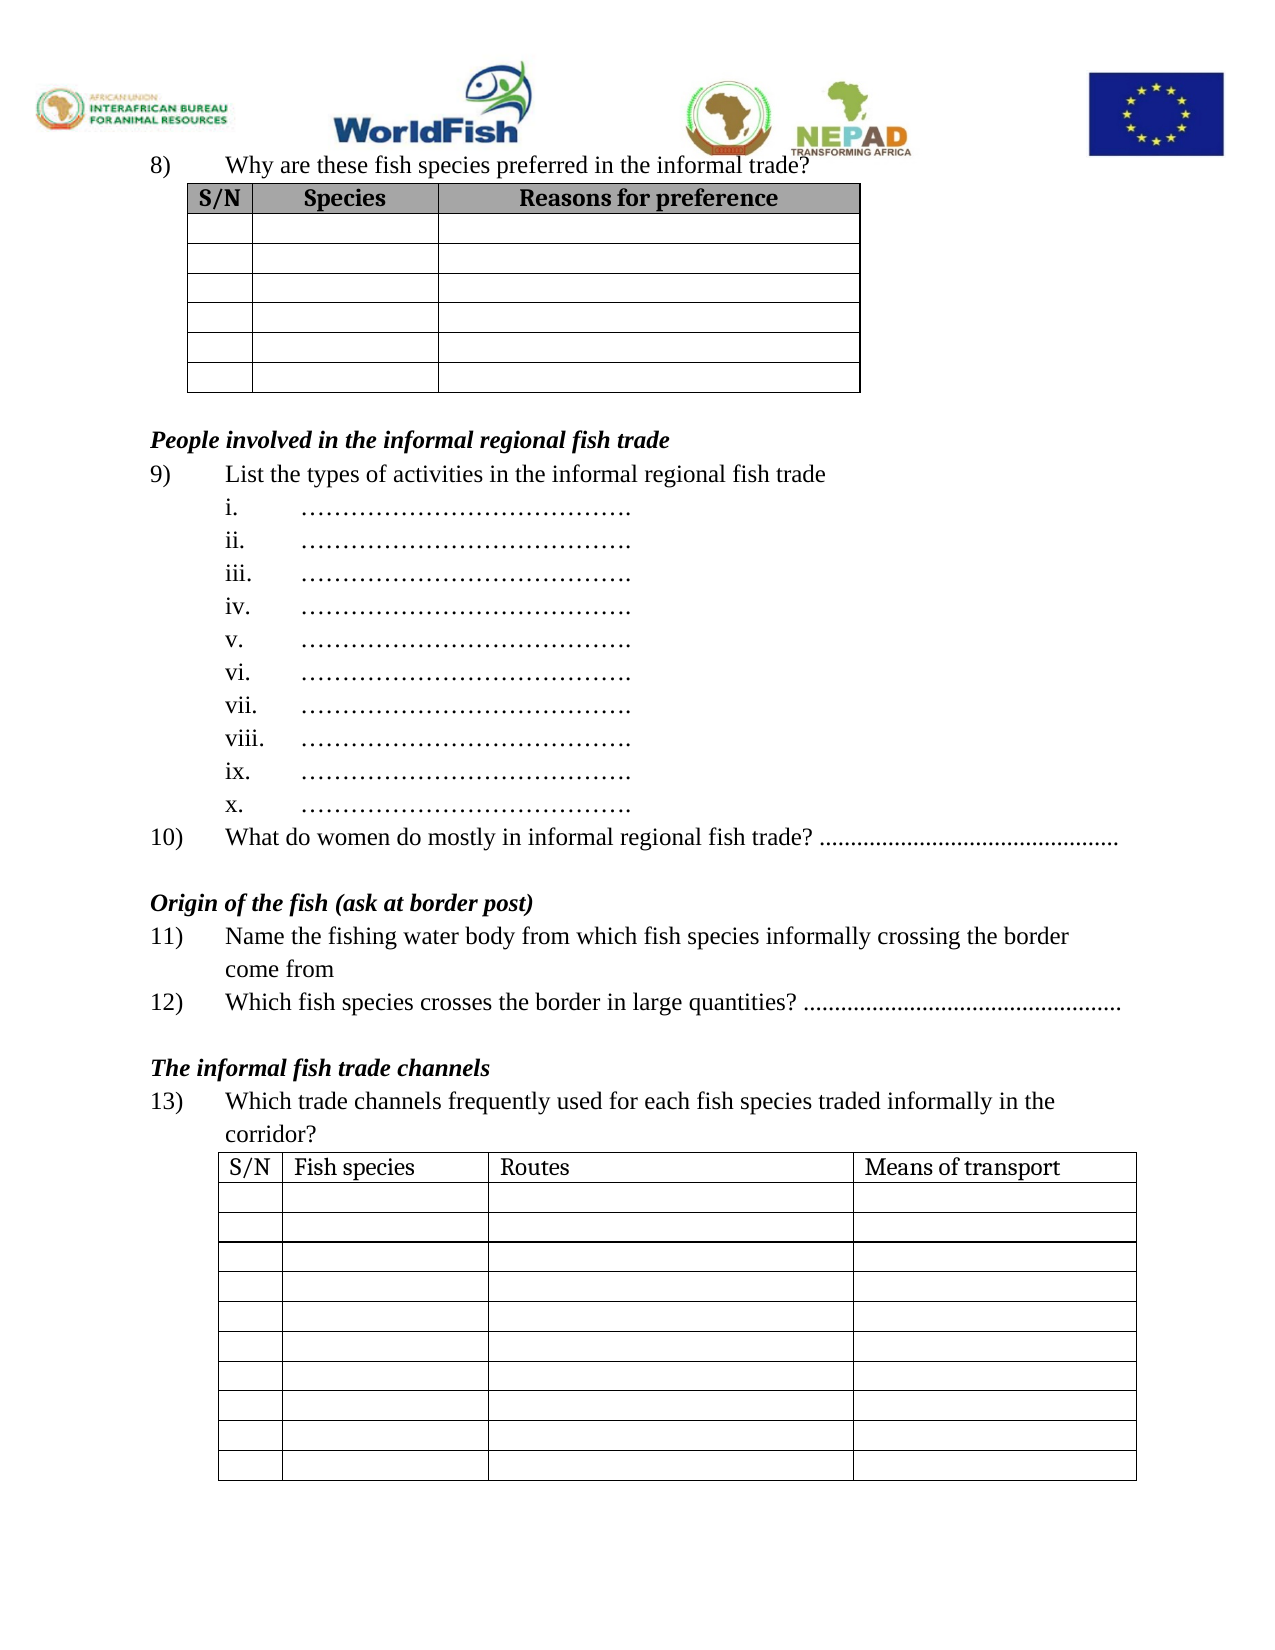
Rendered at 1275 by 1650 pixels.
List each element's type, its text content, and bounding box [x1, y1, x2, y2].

table_header Reasons for preference [439, 184, 859, 213]
text Origin of the fish (ask at border post) [150, 888, 1125, 917]
table_cell [219, 1183, 282, 1212]
picture [670, 70, 928, 150]
table_cell [439, 363, 859, 392]
table_cell [253, 274, 438, 302]
table_cell [489, 1183, 853, 1212]
table_cell [854, 1421, 1136, 1450]
table_cell [854, 1451, 1136, 1480]
table_cell [219, 1391, 282, 1420]
text The informal fish trade channels [150, 1053, 1125, 1082]
table_cell [219, 1451, 282, 1480]
text People involved in the informal regional fish trade [150, 426, 1125, 454]
text 12) Which fish species crosses the border in large quantities? ................................................... [150, 987, 1125, 1016]
table_cell [253, 363, 438, 392]
table_cell [489, 1302, 853, 1331]
picture [15, 45, 246, 178]
table_cell [489, 1451, 853, 1480]
table_cell [489, 1362, 853, 1390]
table_cell [188, 303, 252, 332]
text iv. …………………………………. [225, 591, 1125, 619]
text 8) Why are these fish species preferred in the informal trade? [150, 150, 1125, 179]
table_cell [283, 1332, 488, 1361]
text 9) List the types of activities in the informal regional fish trade [150, 459, 1125, 487]
table_cell [489, 1421, 853, 1450]
table_cell [219, 1332, 282, 1361]
table_cell [283, 1451, 488, 1480]
text vi. …………………………………. [225, 657, 1125, 686]
table_cell [439, 214, 859, 243]
table_cell [283, 1362, 488, 1390]
text ii. …………………………………. [225, 525, 1125, 553]
table_cell [219, 1421, 282, 1450]
table_cell [489, 1243, 853, 1271]
text vii. …………………………………. [225, 690, 1125, 718]
table_cell [854, 1272, 1136, 1301]
text iii. …………………………………. [225, 558, 1125, 586]
text ix. …………………………………. [225, 756, 1125, 784]
table_cell [219, 1272, 282, 1301]
text x. …………………………………. [225, 789, 1125, 818]
text i. …………………………………. [225, 492, 1125, 520]
table_cell [188, 333, 252, 362]
picture [315, 43, 552, 150]
table_cell [188, 363, 252, 392]
table_cell [283, 1272, 488, 1301]
table_cell [489, 1213, 853, 1241]
table_cell [439, 274, 859, 302]
table_cell [253, 333, 438, 362]
table_cell [439, 244, 859, 272]
table_cell [188, 274, 252, 302]
table_cell [283, 1213, 488, 1241]
table_cell [219, 1302, 282, 1331]
table_cell [219, 1213, 282, 1241]
table_cell [854, 1243, 1136, 1271]
table_cell [283, 1302, 488, 1331]
table_cell [253, 244, 438, 272]
table_cell [188, 244, 252, 272]
table_cell [489, 1391, 853, 1420]
table_cell [854, 1362, 1136, 1390]
table_cell [253, 214, 438, 243]
picture [1086, 70, 1226, 158]
text 11) Name the fishing water body from which fish species informally crossing the border come from [150, 921, 1125, 983]
table_cell [489, 1332, 853, 1361]
table_cell [283, 1391, 488, 1420]
table_header S/N [219, 1153, 282, 1182]
text 10) What do women do mostly in informal regional fish trade? ................................................ [150, 822, 1125, 851]
text viii. …………………………………. [225, 723, 1125, 752]
table_cell [219, 1362, 282, 1390]
table_header S/N [188, 184, 252, 213]
text v. …………………………………. [225, 624, 1125, 652]
table_cell [283, 1183, 488, 1212]
table_header Means of transport [854, 1153, 1136, 1182]
table_cell [854, 1302, 1136, 1331]
table_cell [283, 1421, 488, 1450]
text 13) Which trade channels frequently used for each fish species traded informally in the corridor? [150, 1086, 1125, 1148]
table_cell [439, 333, 859, 362]
table_cell [854, 1332, 1136, 1361]
table_cell [439, 303, 859, 332]
table_header Fish species [283, 1153, 488, 1182]
table_cell [854, 1213, 1136, 1241]
table_cell [253, 303, 438, 332]
table_cell [854, 1391, 1136, 1420]
table_cell [219, 1243, 282, 1271]
table_cell [283, 1243, 488, 1271]
table_cell [188, 214, 252, 243]
table_cell [489, 1272, 853, 1301]
table_cell [854, 1183, 1136, 1212]
table_header Species [253, 184, 438, 213]
table_header Routes [489, 1153, 853, 1182]
